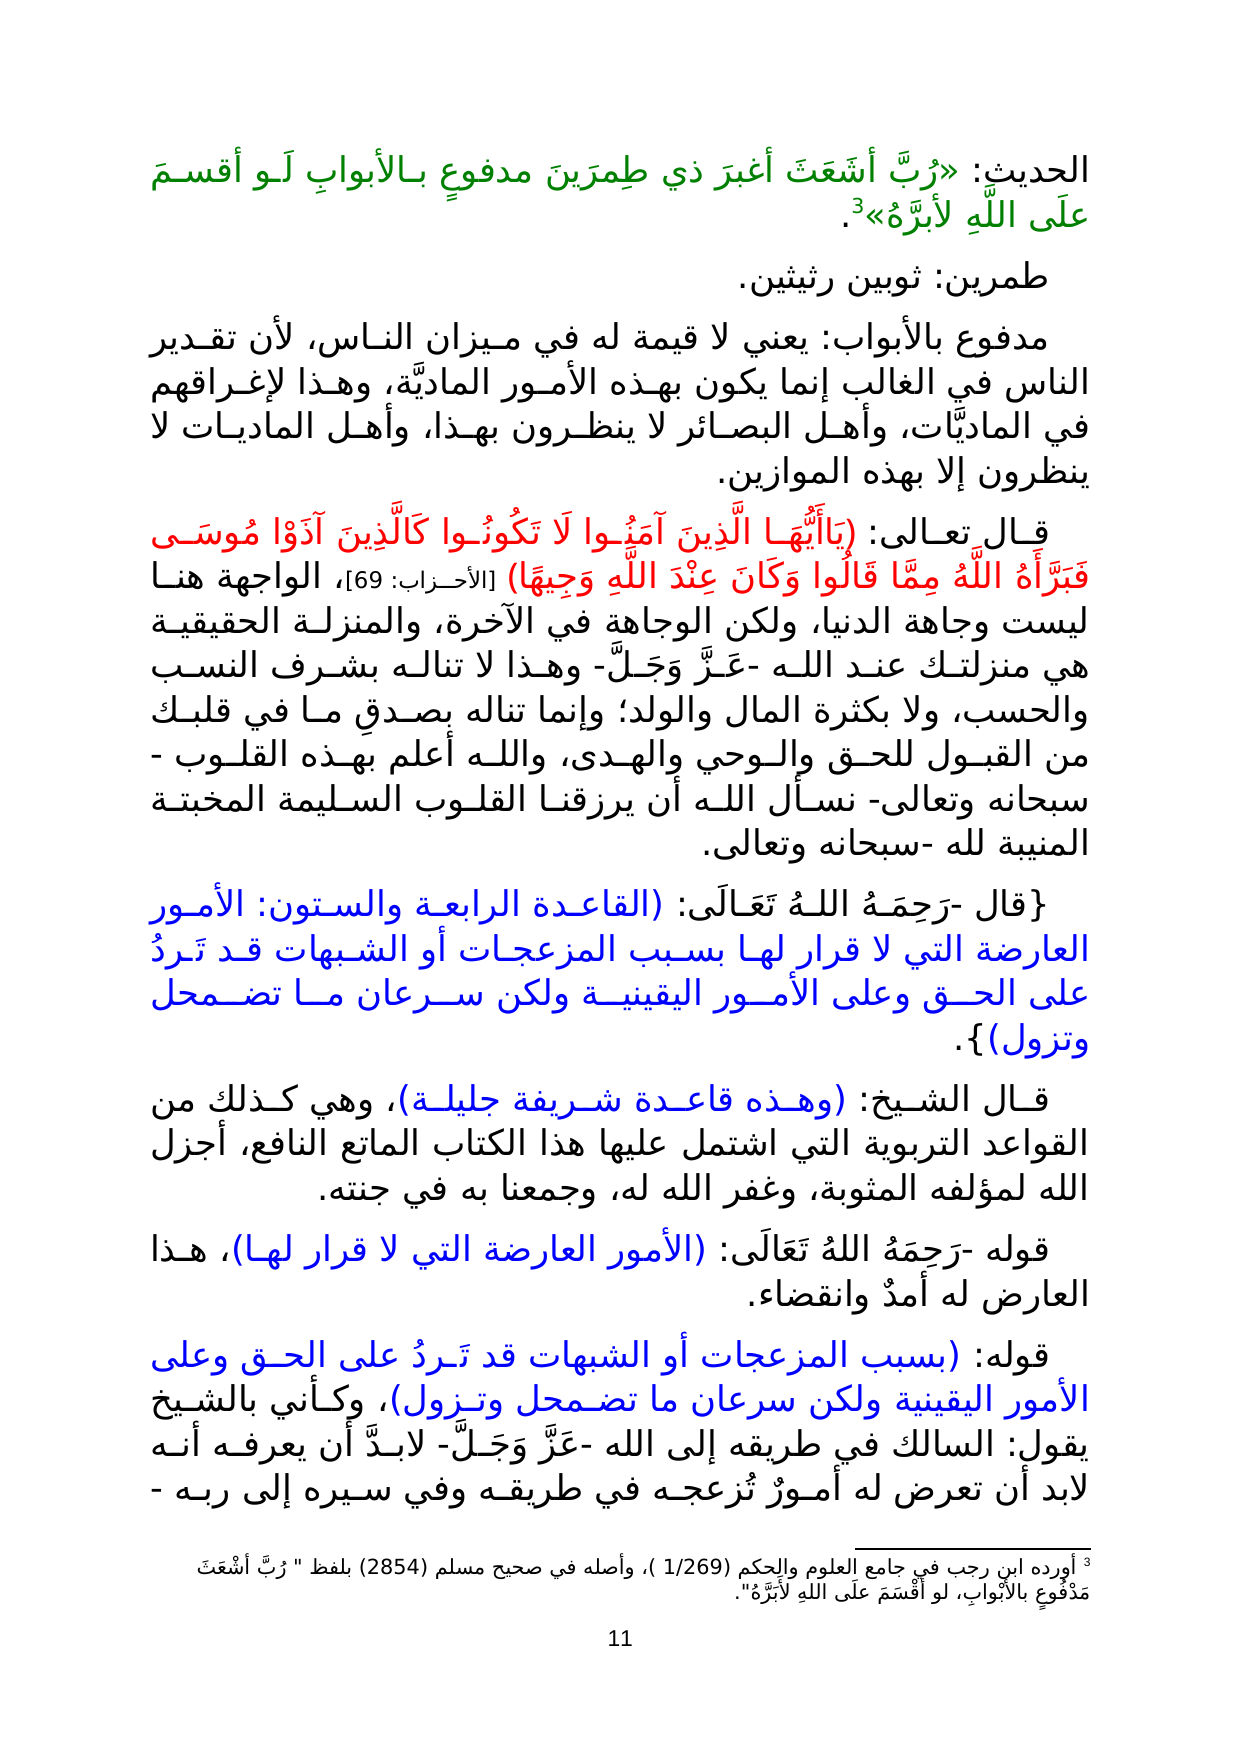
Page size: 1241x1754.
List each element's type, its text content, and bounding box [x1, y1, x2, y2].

text طمرين: ثوبين رثيثين. [150, 256, 1090, 297]
text {قال -رَحِمَهُ اللهُ تَعَالَى: (القاعدة الرابعة والستون: الأمور العارضة التي لا قرار لها بسبب المزعجات أو الشبهات قد تَردُ على الحق وعلى الأمور اليقينية ولكن سرعان ما تضمحل وتزول)}. [150, 884, 1090, 1058]
text مدفوع بالأبواب: يعني لا قيمة له في ميزان الناس، لأن تقدير الناس في الغالب إنما يكون بهذه الأمور الماديَّة، وهذا لإغراقهم في الماديَّات، وأهل البصائر لا ينظرون بهذا، وأهل الماديات لا ينظرون إلا بهذه الموازين. [150, 317, 1090, 491]
text قال الشيخ: (وهذه قاعدة شريفة جليلة)، وهي كذلك من القواعد التربوية التي اشتمل عليها هذا الكتاب الماتع النافع، أجزل الله لمؤلفه المثوبة، وغفر الله له، وجمعنا به في جنته. [150, 1078, 1090, 1209]
text قال تعالى: ﴿يَاأَيُّهَا الَّذِينَ آمَنُوا لَا تَكُونُوا كَالَّذِينَ آذَوْا مُوسَى فَبَرَّأَهُ اللَّهُ مِمَّا قَالُوا وَكَانَ عِنْدَ اللَّهِ وَجِيهًا﴾ [الأحزاب: 69]، الواجهة هنا ليست وجاهة الدنيا، ولكن الوجاهة في الآخرة، والمنزلة الحقيقية هي منزلتك عند الله -عَزَّ وَجَلَّ- وهذا لا تناله بشرف النسب والحسب، ولا بكثرة المال والولد؛ وإنما تناله بصدقِ ما في قلبك من القبول للحق والوحي والهدى، والله أعلم بهذه القلوب -سبحانه وتعالى- نسأل الله أن يرزقنا القلوب السليمة المخبتة المنيبة لله -سبحانه وتعالى. [150, 511, 1090, 864]
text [150, 150, 1090, 236]
text قوله -رَحِمَهُ اللهُ تَعَالَى: (الأمور العارضة التي لا قرار لها)، هذا العارض له أمدٌ وانقضاء. [150, 1228, 1090, 1314]
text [150, 1334, 1090, 1509]
